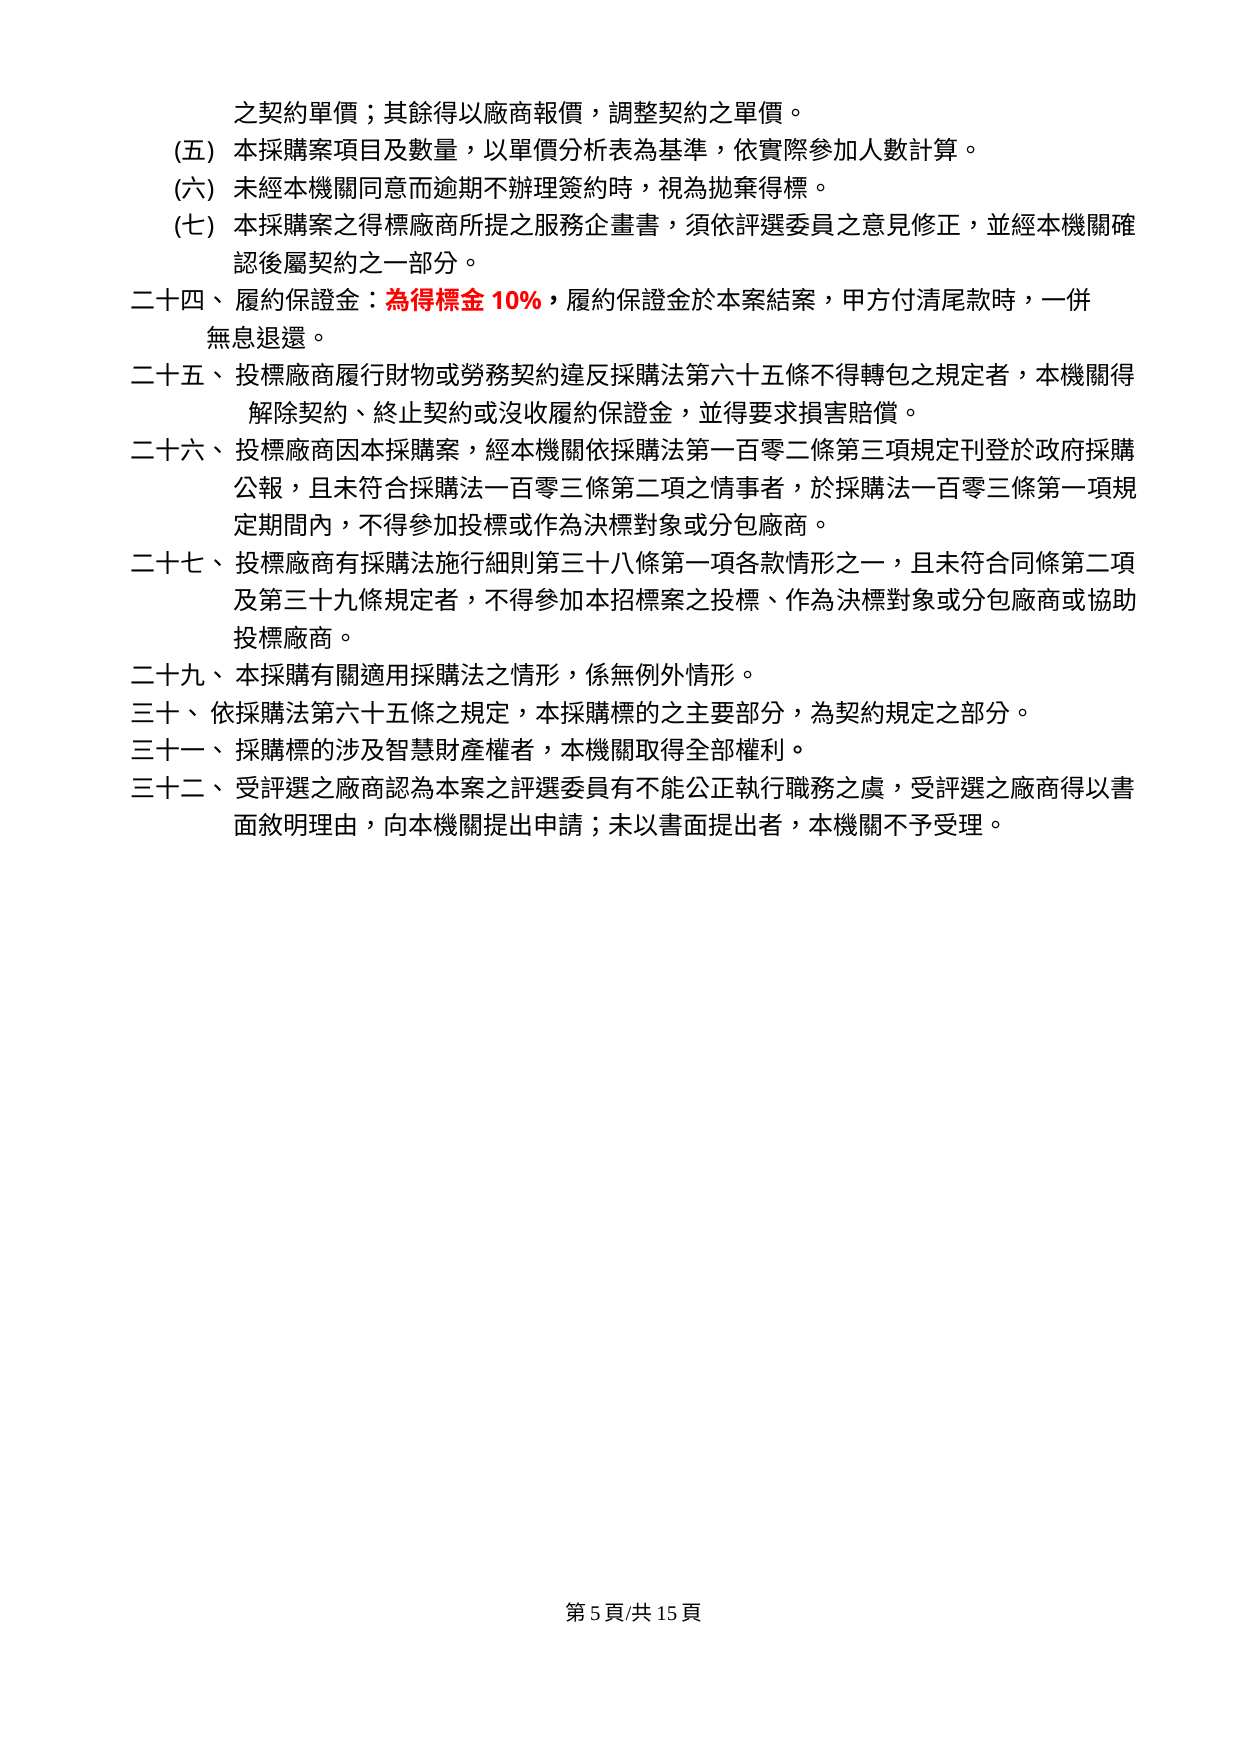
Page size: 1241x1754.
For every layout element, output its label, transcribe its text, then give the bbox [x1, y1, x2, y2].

list 未經本機關同意而逾期不辦理簽約時，視為拋棄得標。 [174, 167, 1137, 205]
list 本採購案之得標廠商所提之服務企畫書，須依評選委員之意見修正，並經本機關確認後屬契約之一部分。 [174, 205, 1137, 280]
list 採購標的涉及智慧財產權者，本機關取得全部權利。 [130, 730, 1137, 767]
list 本採購有關適用採購法之情形，係無例外情形。 [130, 655, 1137, 692]
list 投標廠商因本採購案，經本機關依採購法第一百零二條第三項規定刊登於政府採購公報，且未符合採購法一百零三條第二項之情事者，於採購法一百零三條第一項規定期間內，不得參加投標或作為決標對象或分包廠商。 [130, 430, 1137, 542]
list 受評選之廠商認為本案之評選委員有不能公正執行職務之虞，受評選之廠商得以書面敘明理由，向本機關提出申請；未以書面提出者，本機關不予受理。 [130, 767, 1137, 842]
list 依採購法第六十五條之規定，本採購標的之主要部分，為契約規定之部分。 [130, 692, 1137, 730]
list 履約保證金：為得標金10%，履約保證金於本案結案，甲方付清尾款時，一併 [130, 280, 1137, 317]
list 投標廠商有採購法施行細則第三十八條第一項各款情形之一，且未符合同條第二項及第三十九條規定者，不得參加本招標案之投標、作為決標對象或分包廠商或協助投標廠商。 [130, 542, 1137, 655]
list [174, 92, 1137, 130]
list 本採購案項目及數量，以單價分析表為基準，依實際參加人數計算。 [174, 130, 1137, 167]
list 投標廠商履行財物或勞務契約違反採購法第六十五條不得轉包之規定者，本機關得解除契約、終止契約或沒收履約保證金，並得要求損害賠償。 [130, 355, 1137, 430]
text 無息退還。 [174, 317, 1137, 355]
